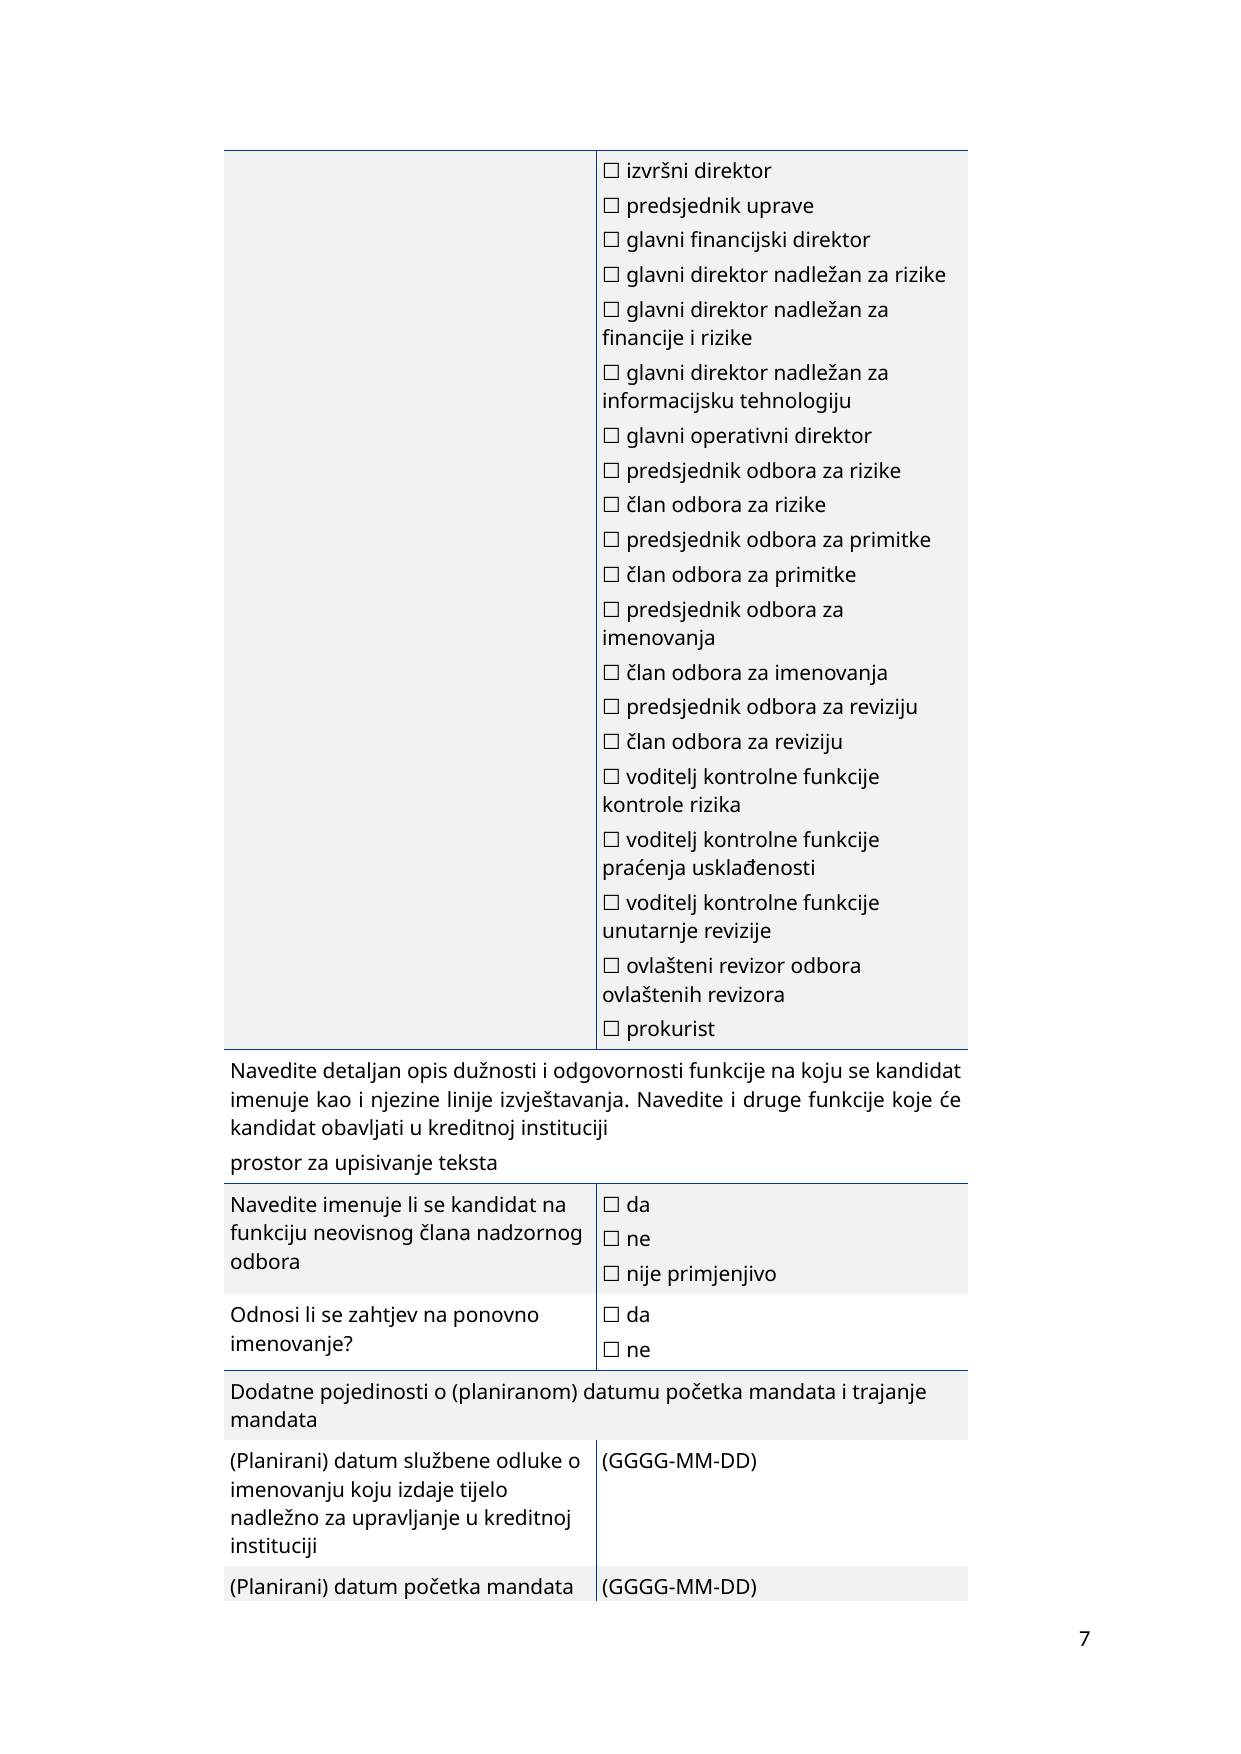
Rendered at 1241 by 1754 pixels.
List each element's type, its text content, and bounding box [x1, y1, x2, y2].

table_cell (Planirani) datum službene odluke o imenovanju koju izdaje tijelo nadležno za upravljanje u kreditnoj instituciji [224, 1440, 596, 1566]
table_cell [224, 1566, 596, 1601]
table_cell () [597, 1440, 968, 1566]
table_cell ☐ da ☐ ne ☐ nije primjenjivo [597, 1184, 968, 1294]
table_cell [597, 151, 968, 1049]
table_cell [224, 151, 596, 1049]
table_cell ☐ da ☐ ne [597, 1294, 968, 1369]
table_cell Navedite imenuje li se kandidat na funkciju neovisnog člana nadzornog odbora [224, 1184, 596, 1294]
table_cell Navedite detaljan opis dužnosti i odgovornosti funkcije na koju se kandidat imenuje kao i njezine linije izvještavanja. Navedite i druge funkcije koje će kandidat obavljati u kreditnoj instituciji prostor za upisivanje teksta [224, 1050, 968, 1183]
table_cell () [597, 1566, 968, 1601]
table_cell Odnosi li se zahtjev na ponovno imenovanje? [224, 1294, 596, 1369]
table_cell Dodatne pojedinosti o (planiranom) datumu početka mandata i trajanje mandata [224, 1371, 968, 1440]
